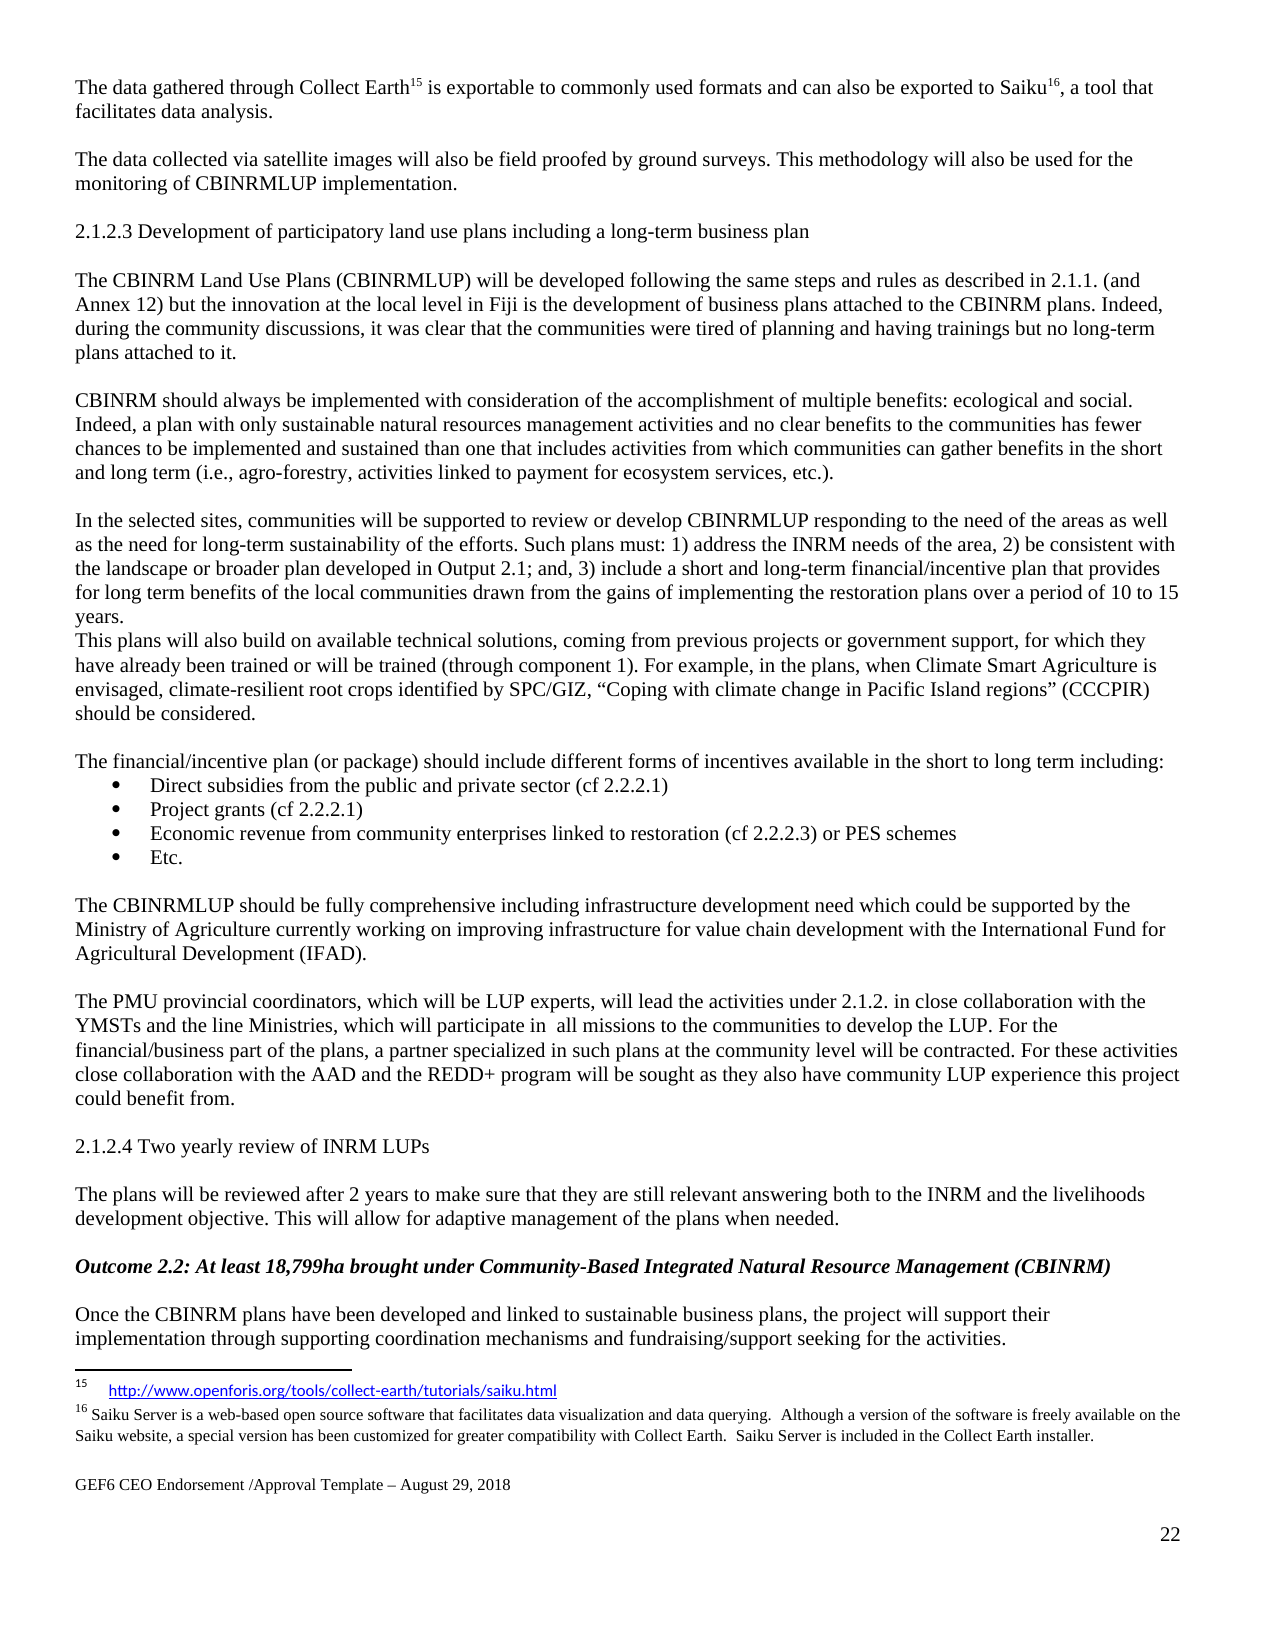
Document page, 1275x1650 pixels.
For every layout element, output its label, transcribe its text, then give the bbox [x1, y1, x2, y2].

text Outcome 2.2: At least 18,799ha brought under Community-Based Integrated Natural Resource Management (CBINRM) [75, 1254, 1181, 1278]
text The CBINRM Land Use Plans (CBINRMLUP) will be developed following the same steps and rules as described in 2.1.1. (and Annex 12) but the innovation at the local level in Fiji is the development of business plans attached to the CBINRM plans. Indeed, during the community discussions, it was clear that the communities were tired of planning and having trainings but no long-term plans attached to it. [75, 267, 1181, 364]
text The data gathered through Collect Earth is exportable to commonly used formats and can also be exported to Saiku, a tool that facilitates data analysis. [75, 75, 1181, 123]
text The CBINRMLUP should be fully comprehensive including infrastructure development need which could be supported by the Ministry of Agriculture currently working on improving infrastructure for value chain development with the International Fund for Agricultural Development (IFAD). [75, 893, 1181, 965]
list Economic revenue from community enterprises linked to restoration (cf 2.2.2.3) or PES schemes [112, 821, 1181, 845]
text The plans will be reviewed after 2 years to make sure that they are still relevant answering both to the INRM and the livelihoods development objective. This will allow for adaptive management of the plans when needed. [75, 1182, 1181, 1230]
text Once the CBINRM plans have been developed and linked to sustainable business plans, the project will support their implementation through supporting coordination mechanisms and fundraising/support seeking for the activities. [75, 1302, 1181, 1350]
list Etc. [112, 845, 1181, 869]
text In the selected sites, communities will be supported to review or develop CBINRMLUP responding to the need of the areas as well as the need for long-term sustainability of the efforts. Such plans must: 1) address the INRM needs of the area, 2) be consistent with the landscape or broader plan developed in Output 2.1; and, 3) include a short and long-term financial/incentive plan that provides for long term benefits of the local communities drawn from the gains of implementing the restoration plans over a period of 10 to 15 years. [75, 508, 1181, 628]
text The PMU provincial coordinators, which will be LUP experts, will lead the activities under 2.1.2. in close collaboration with the YMSTs and the line Ministries, which will participate in all missions to the communities to develop the LUP. For the financial/business part of the plans, a partner specialized in such plans at the community level will be contracted. For these activities close collaboration with the AAD and the REDD+ program will be sought as they also have community LUP experience this project could benefit from. [75, 989, 1181, 1110]
text The data collected via satellite images will also be field proofed by ground surveys. This methodology will also be used for the monitoring of CBINRMLUP implementation. [75, 147, 1181, 195]
text 2.1.2.4 Two yearly review of INRM LUPs [75, 1134, 1181, 1158]
text 2.1.2.3 Development of participatory land use plans including a long-term business plan [75, 219, 1181, 243]
text This plans will also build on available technical solutions, coming from previous projects or government support, for which they have already been trained or will be trained (through component 1). For example, in the plans, when Climate Smart Agriculture is envisaged, climate-resilient root crops identified by SPC/GIZ, “Coping with climate change in Pacific Island regions” (CCCPIR) should be considered. [75, 628, 1181, 725]
text CBINRM should always be implemented with consideration of the accomplishment of multiple benefits: ecological and social. Indeed, a plan with only sustainable natural resources management activities and no clear benefits to the communities has fewer chances to be implemented and sustained than one that includes activities from which communities can gather benefits in the short and long term (i.e., agro-forestry, activities linked to payment for ecosystem services, etc.). [75, 388, 1181, 484]
text The financial/incentive plan (or package) should include different forms of incentives available in the short to long term including: [75, 749, 1181, 773]
list Direct subsidies from the public and private sector (cf 2.2.2.1) [112, 773, 1181, 797]
list Project grants (cf 2.2.2.1) [112, 797, 1181, 821]
